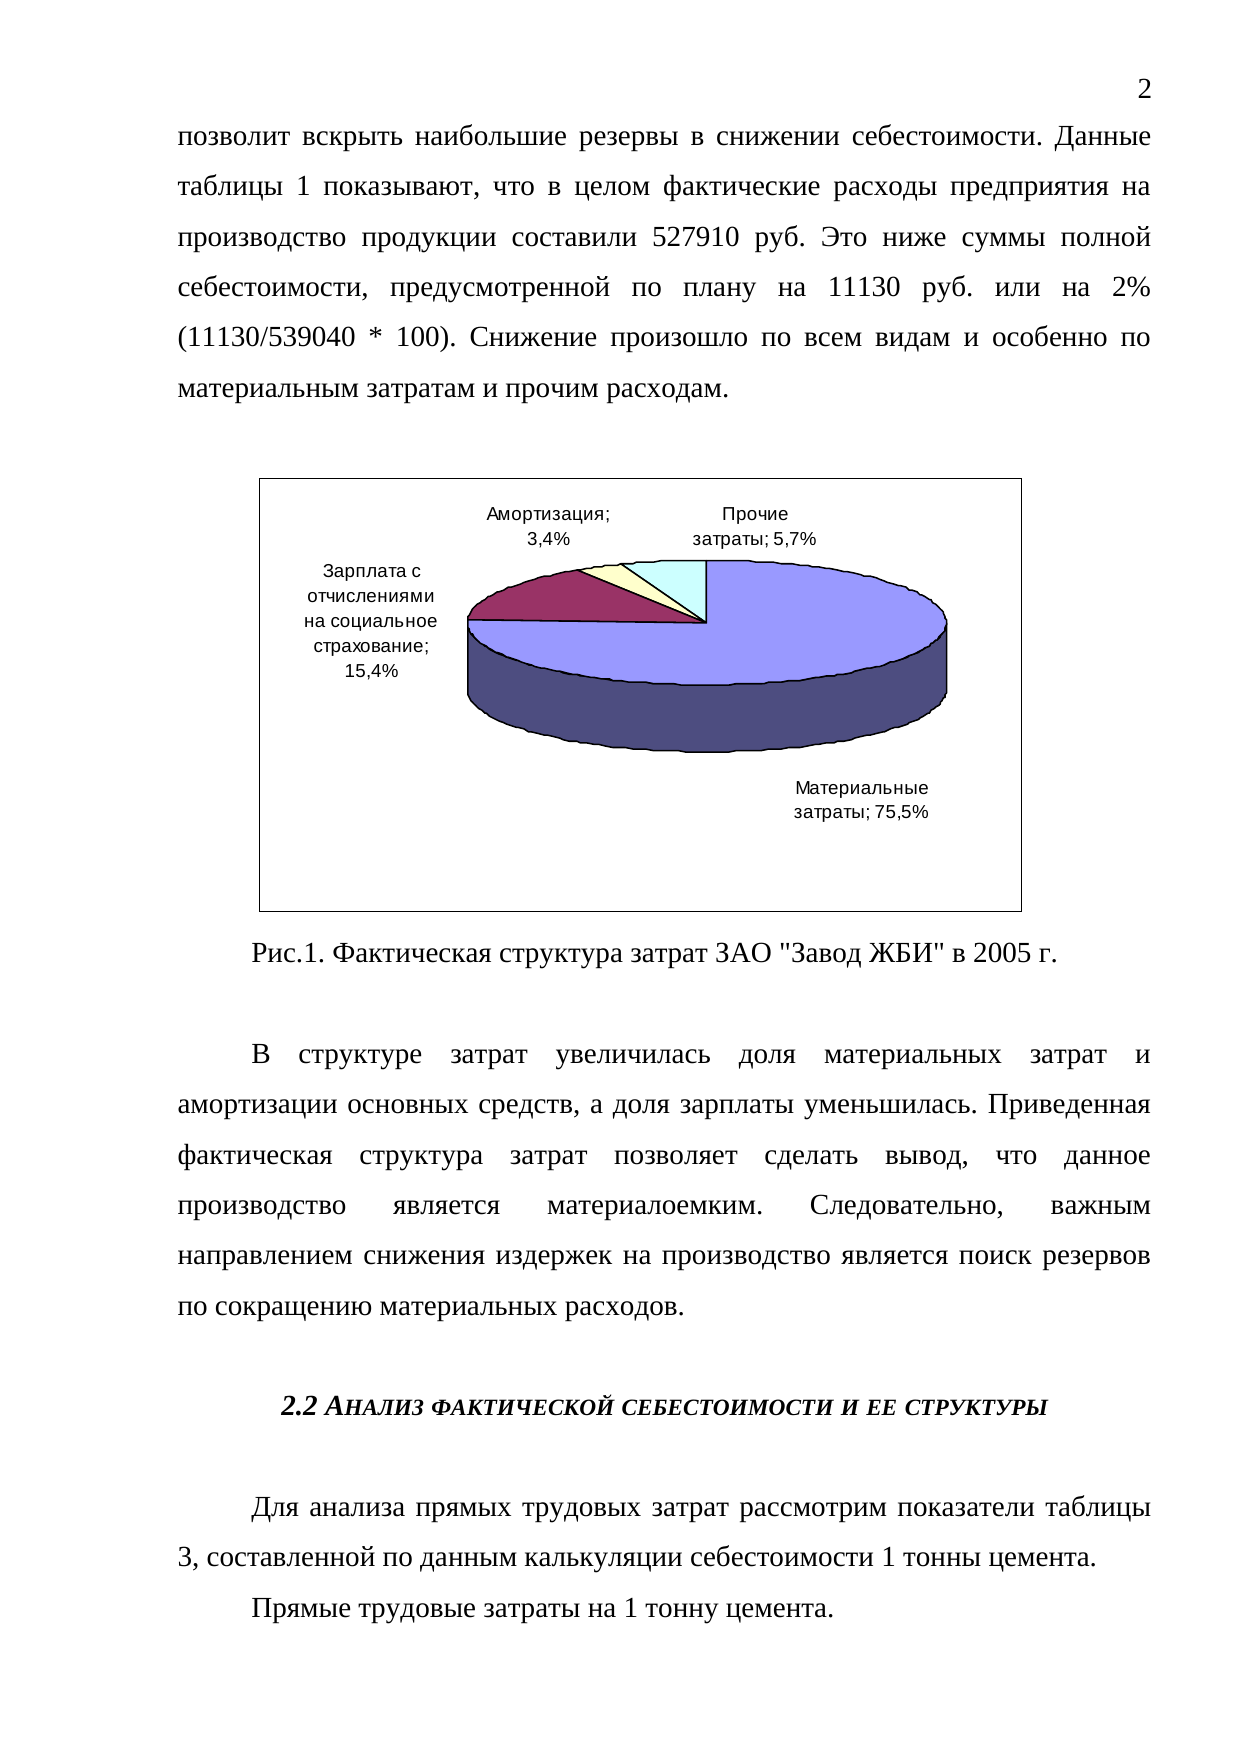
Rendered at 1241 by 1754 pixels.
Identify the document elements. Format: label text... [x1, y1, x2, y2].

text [177, 118, 1152, 403]
text В структуре затрат увеличилась доля материальных затрат и амортизации основных средств, а доля зарплаты уменьшилась. Приведенная фактическая структура затрат позволяет сделать вывод, что данное производство является материалоемким. Следовательно, важным направлением снижения издержек на производство является поиск резервов по сокращению материальных расходов. [177, 1036, 1152, 1321]
subtitle 2.2 Анализ фактической себестоимости и ее структуры [177, 1388, 1152, 1422]
text Рис.1. Фактическая структура затрат ЗАО "Завод ЖБИ" в 2005 г. [177, 936, 1152, 969]
text Для анализа прямых трудовых затрат рассмотрим показатели таблицы 3, составленной по данным калькуляции себестоимости 1 тонны цемента. [177, 1489, 1152, 1573]
text Прямые трудовые затраты на 1 тонну цемента. [177, 1590, 1152, 1623]
